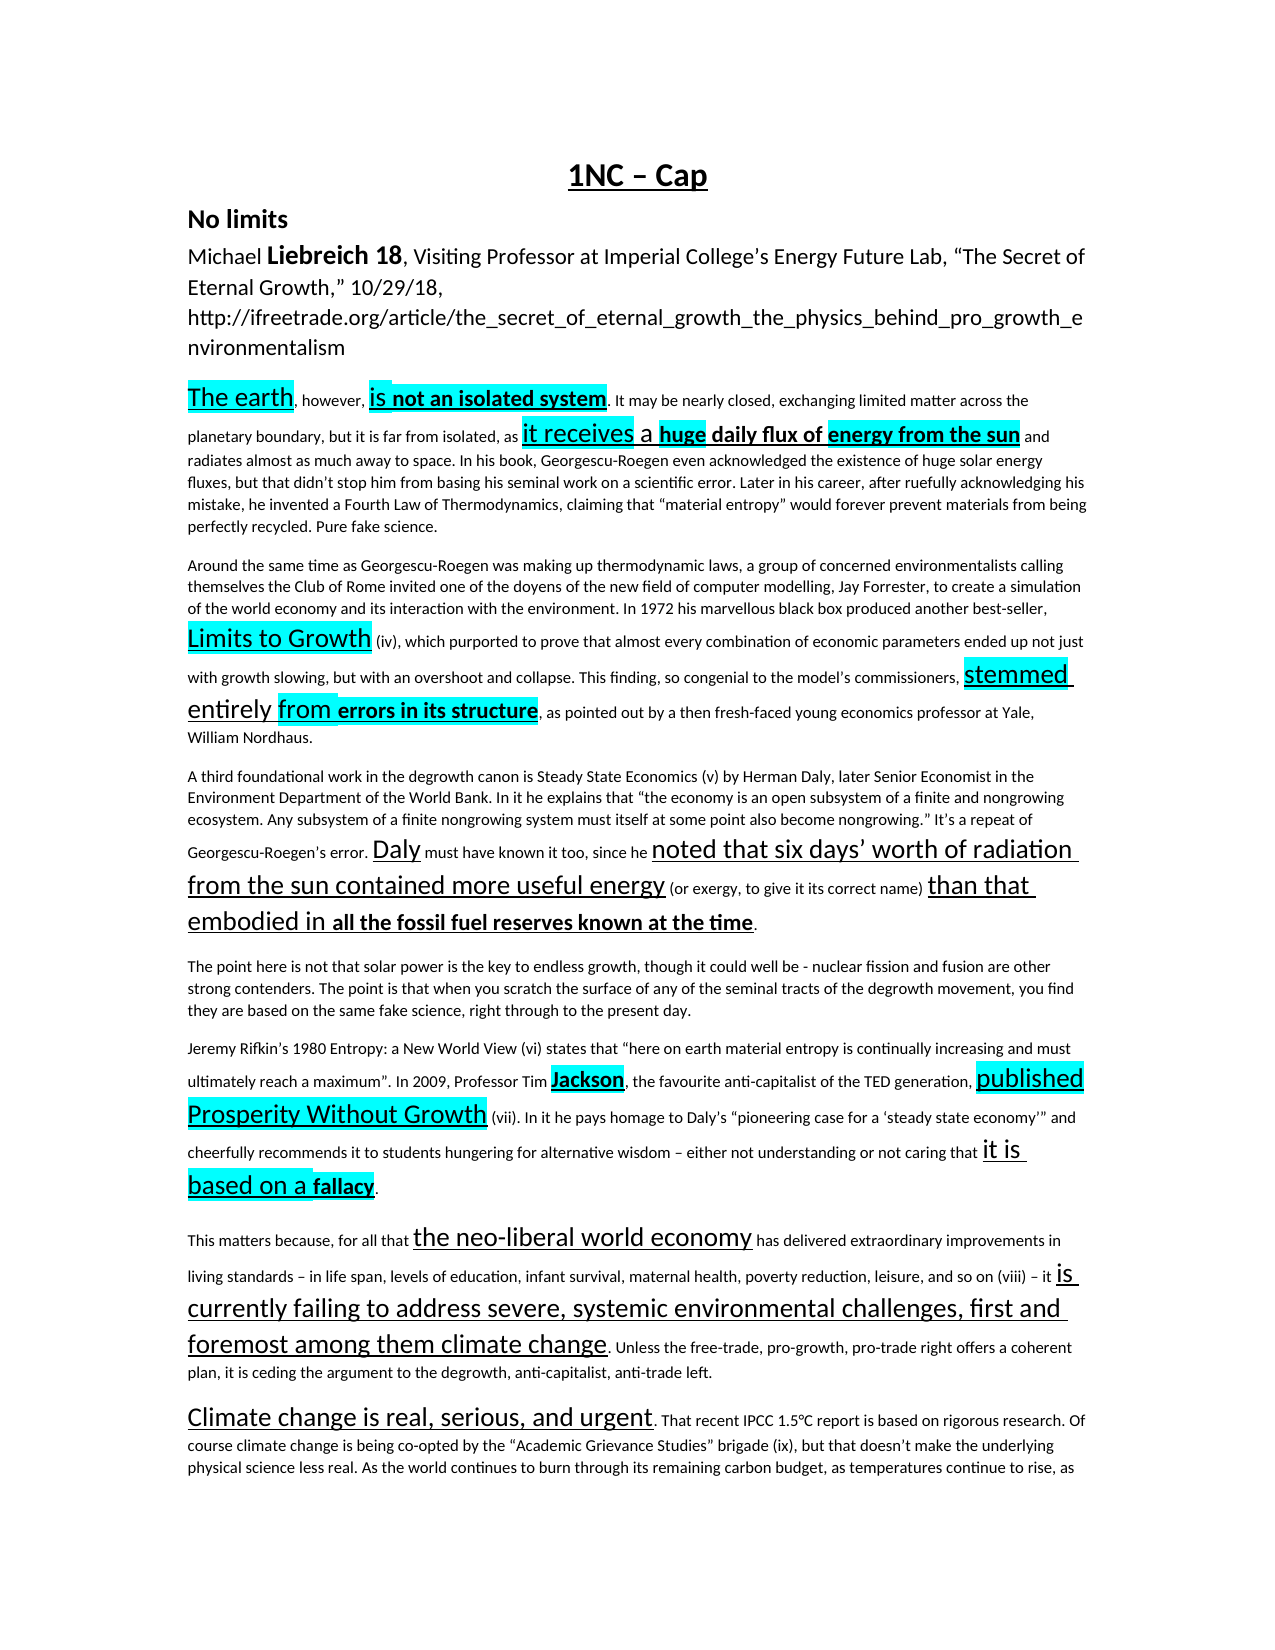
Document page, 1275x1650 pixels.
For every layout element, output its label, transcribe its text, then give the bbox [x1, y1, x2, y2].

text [187, 1400, 1087, 1477]
text The earth, however, is not an isolated system. It may be nearly closed, exchanging limited matter across the planetary boundary, but it is far from isolated, as it receives a huge daily flux of energy from the sun and radiates almost as much away to space. In his book, Georgescu-Roegen even acknowledged the existence of huge solar energy fluxes, but that didn’t stop him from basing his seminal work on a scientific error. Later in his career, after ruefully acknowledging his mistake, he invented a Fourth Law of Thermodynamics, claiming that “material entropy” would forever prevent materials from being perfectly recycled. Pure fake science. [187, 380, 1087, 537]
text Around the same time as Georgescu-Roegen was making up thermodynamic laws, a group of concerned environmentalists calling themselves the Club of Rome invited one of the doyens of the new field of computer modelling, Jay Forrester, to create a simulation of the world economy and its interaction with the environment. In 1972 his marvellous black box produced another best-seller, Limits to Growth (iv), which purported to prove that almost every combination of economic parameters ended up not just with growth slowing, but with an overshoot and collapse. This finding, so congenial to the model’s commissioners, stemmed entirely from errors in its structure, as pointed out by a then fresh-faced young economics professor at Yale, William Nordhaus. [187, 555, 1087, 748]
text This matters because, for all that the neo-liberal world economy has delivered extraordinary improvements in living standards – in life span, levels of education, infant survival, maternal health, poverty reduction, leisure, and so on (viii) – it is currently failing to address severe, systemic environmental challenges, first and foremost among them climate change. Unless the free-trade, pro-growth, pro-trade right offers a coherent plan, it is ceding the argument to the degrowth, anti-capitalist, anti-trade left. [187, 1220, 1087, 1382]
text A third foundational work in the degrowth canon is Steady State Economics (v) by Herman Daly, later Senior Economist in the Environment Department of the World Bank. In it he explains that “the economy is an open subsystem of a finite and nongrowing ecosystem. Any subsystem of a finite nongrowing system must itself at some point also become nongrowing.” It’s a repeat of Georgescu-Roegen’s error. Daly must have known it too, since he noted that six days’ worth of radiation from the sun contained more useful energy (or exergy, to give it its correct name) than that embodied in all the fossil fuel reserves known at the time. [187, 766, 1087, 937]
text Jeremy Rifkin’s 1980 Entropy: a New World View (vi) states that “here on earth material entropy is continually increasing and must ultimately reach a maximum”. In 2009, Professor Tim Jackson, the favourite anti-capitalist of the TED generation, published Prosperity Without Growth (vii). In it he pays homage to Daly’s “pioneering case for a ‘steady state economy’” and cheerfully recommends it to students hungering for alternative wisdom – either not understanding or not caring that it is based on a fallacy. [187, 1038, 1087, 1201]
subtitle 1NC – Cap [187, 154, 1087, 195]
subtitle No limits [187, 202, 1087, 235]
text Michael Liebreich 18, Visiting Professor at Imperial College’s Energy Future Lab, “The Secret of Eternal Growth,” 10/29/18, http://ifreetrade.org/article/the_secret_of_eternal_growth_the_physics_behind_pro_growth_environmentalism [187, 238, 1087, 362]
text The point here is not that solar power is the key to endless growth, though it could well be - nuclear fission and fusion are other strong contenders. The point is that when you scratch the surface of any of the seminal tracts of the degrowth movement, you find they are based on the same fake science, right through to the present day. [187, 956, 1087, 1020]
